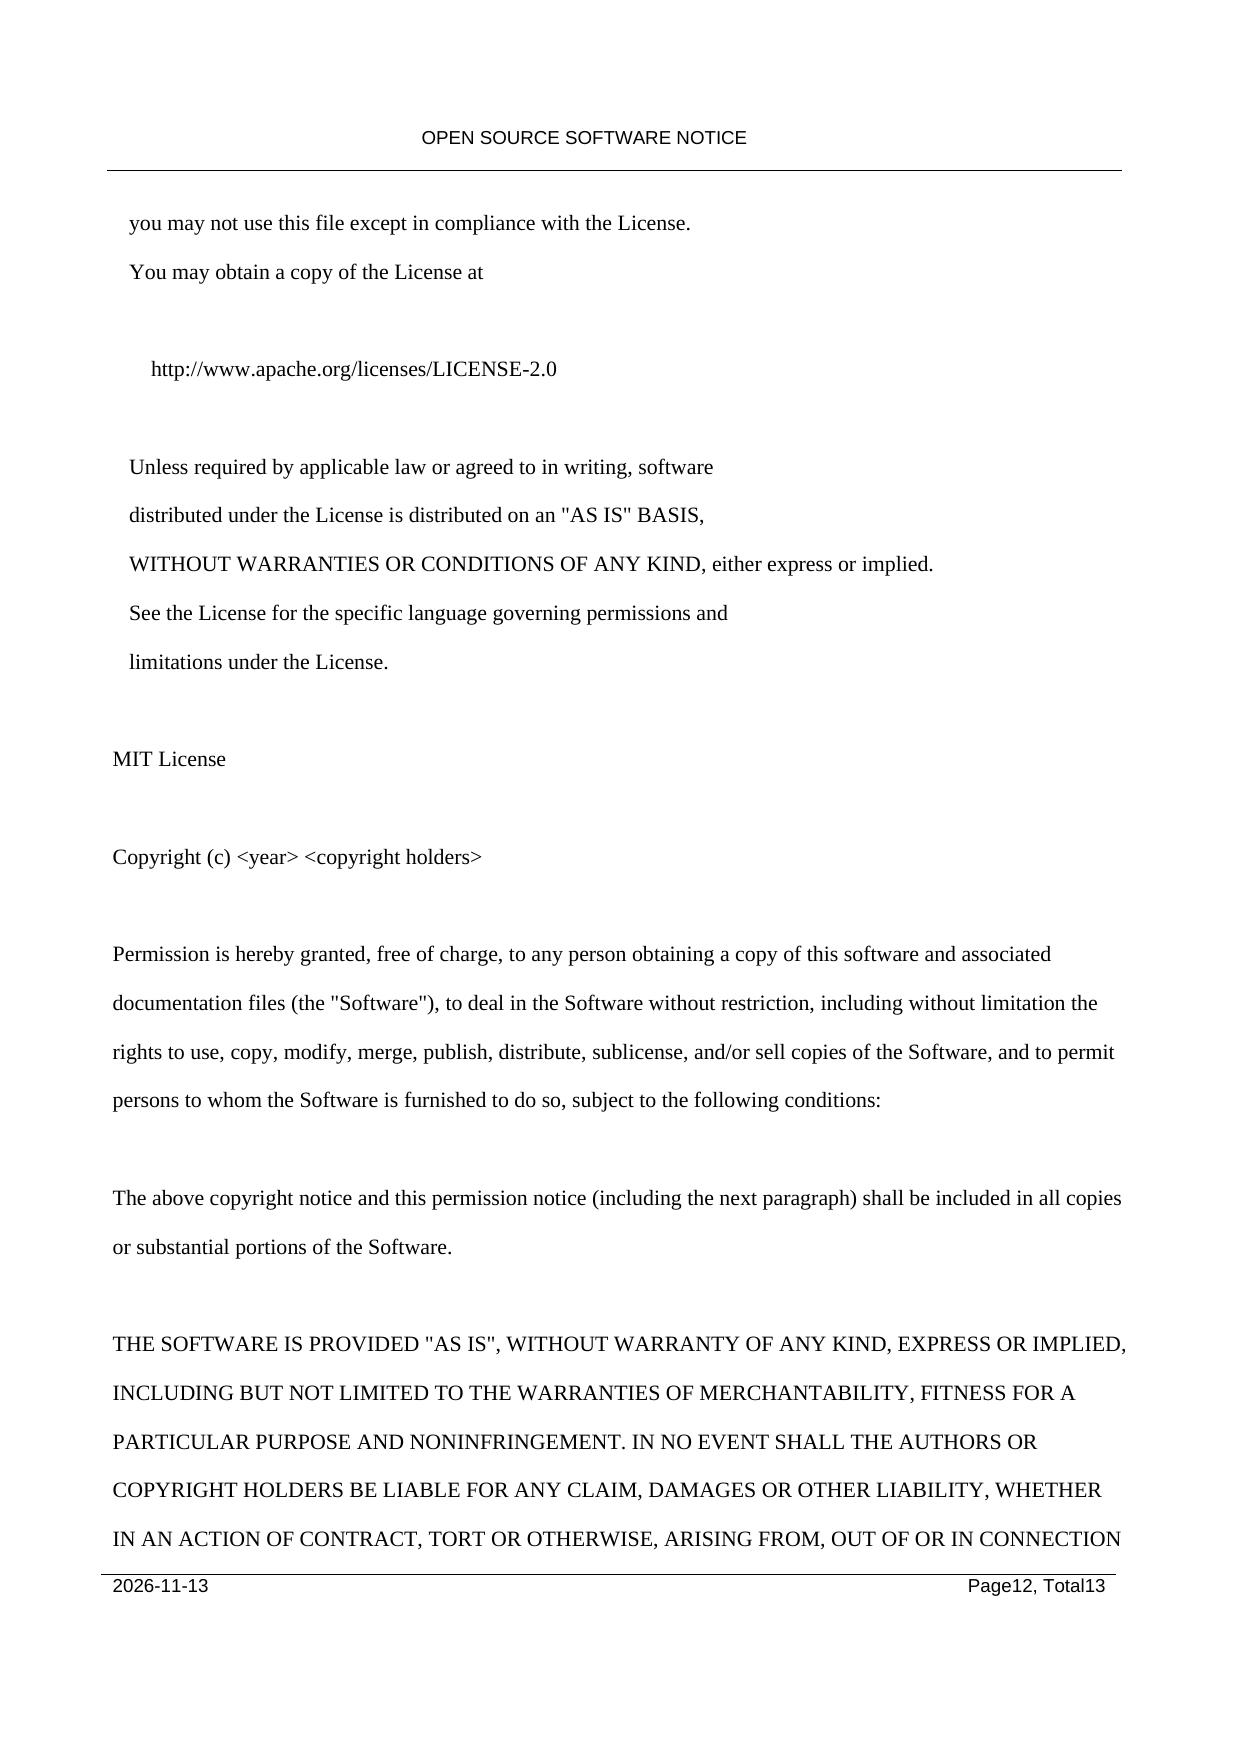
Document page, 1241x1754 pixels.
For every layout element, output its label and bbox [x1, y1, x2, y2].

text [112, 206, 1128, 1555]
